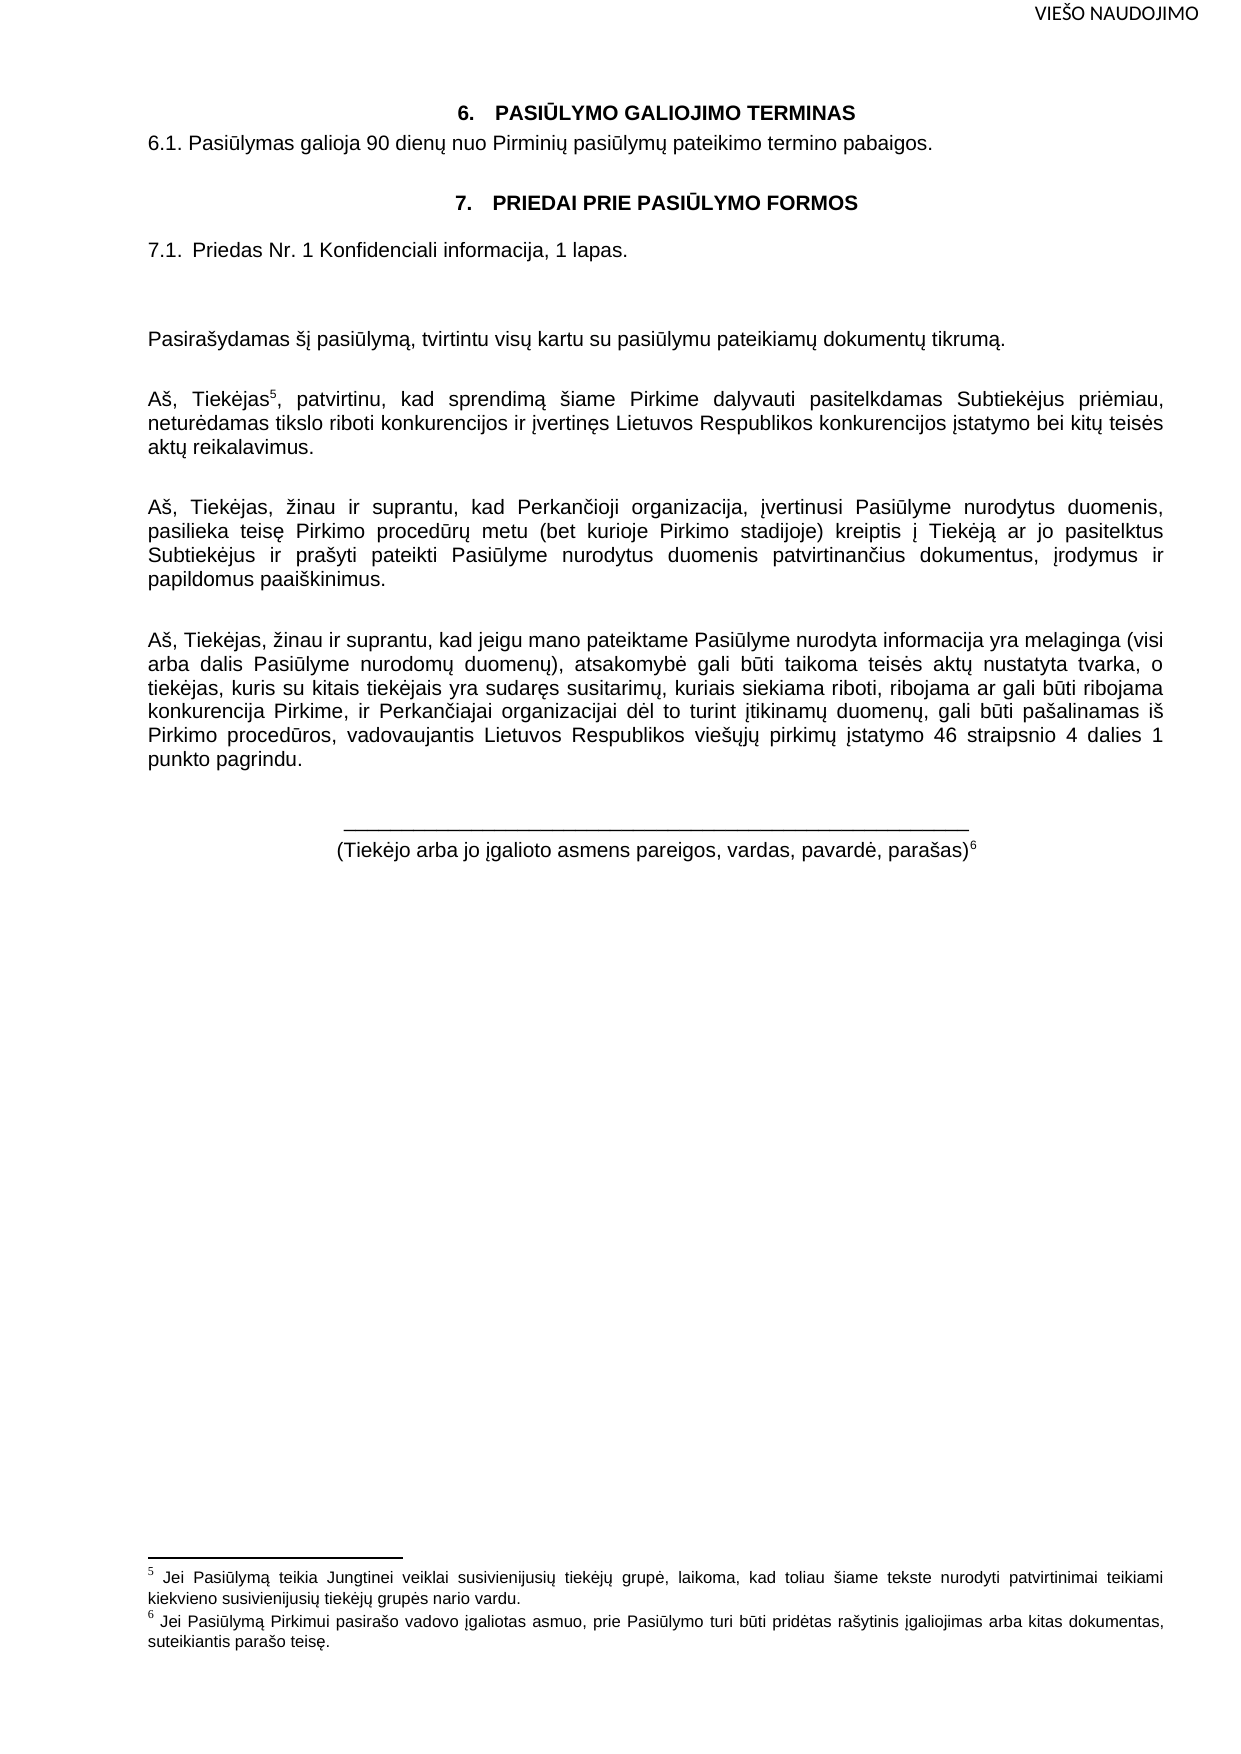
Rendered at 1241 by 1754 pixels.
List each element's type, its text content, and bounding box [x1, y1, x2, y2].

subtitle PASIŪLYMO GALIOJIMO TERMINAS [148, 101, 1165, 125]
list PRIEDAI PRIE PASIŪLYMO FORMOS [148, 190, 1165, 214]
text ______________________________________________________ [148, 808, 1165, 832]
text Pasirašydamas šį pasiūlymą, tvirtintu visų kartu su pasiūlymu pateikiamų dokumentų tikrumą. [148, 326, 1165, 350]
text Aš, Tiekėjas, žinau ir suprantu, kad jeigu mano pateiktame Pasiūlyme nurodyta informacija yra melaginga (visi arba dalis Pasiūlyme nurodomų duomenų), atsakomybė gali būti taikoma teisės aktų nustatyta tvarka, o tiekėjas, kuris su kitais tiekėjais yra sudaręs susitarimų, kuriais siekiama riboti, ribojama ar gali būti ribojama konkurencija Pirkime, ir Perkančiajai organizacijai dėl to turint įtikinamų duomenų, gali būti pašalinamas iš Pirkimo procedūros, vadovaujantis Lietuvos Respublikos viešųjų pirkimų įstatymo 46 straipsnio 4 dalies 1 punkto pagrindu. [148, 627, 1165, 771]
list 6.1. Pasiūlymas galioja 90 dienų nuo Pirminių pasiūlymų pateikimo termino pabaigos. [148, 131, 1165, 155]
text Aš, Tiekėjas, žinau ir suprantu, kad Perkančioji organizacija, įvertinusi Pasiūlyme nurodytus duomenis, pasilieka teisę Pirkimo procedūrų metu (bet kurioje Pirkimo stadijoje) kreiptis į Tiekėją ar jo pasitelktus Subtiekėjus ir prašyti pateikti Pasiūlyme nurodytus duomenis patvirtinančius dokumentus, įrodymus ir papildomus paaiškinimus. [148, 495, 1165, 591]
text Aš, Tiekėjas, patvirtinu, kad sprendimą šiame Pirkime dalyvauti pasitelkdamas Subtiekėjus priėmiau, neturėdamas tikslo riboti konkurencijos ir įvertinęs Lietuvos Respublikos konkurencijos įstatymo bei kitų teisės aktų reikalavimus. [148, 387, 1165, 459]
list Priedas Nr. 1 Konfidenciali informacija, 1 lapas. [148, 238, 1165, 262]
text (Tiekėjo arba jo įgalioto asmens pareigos, vardas, pavardė, parašas) [148, 838, 1165, 862]
